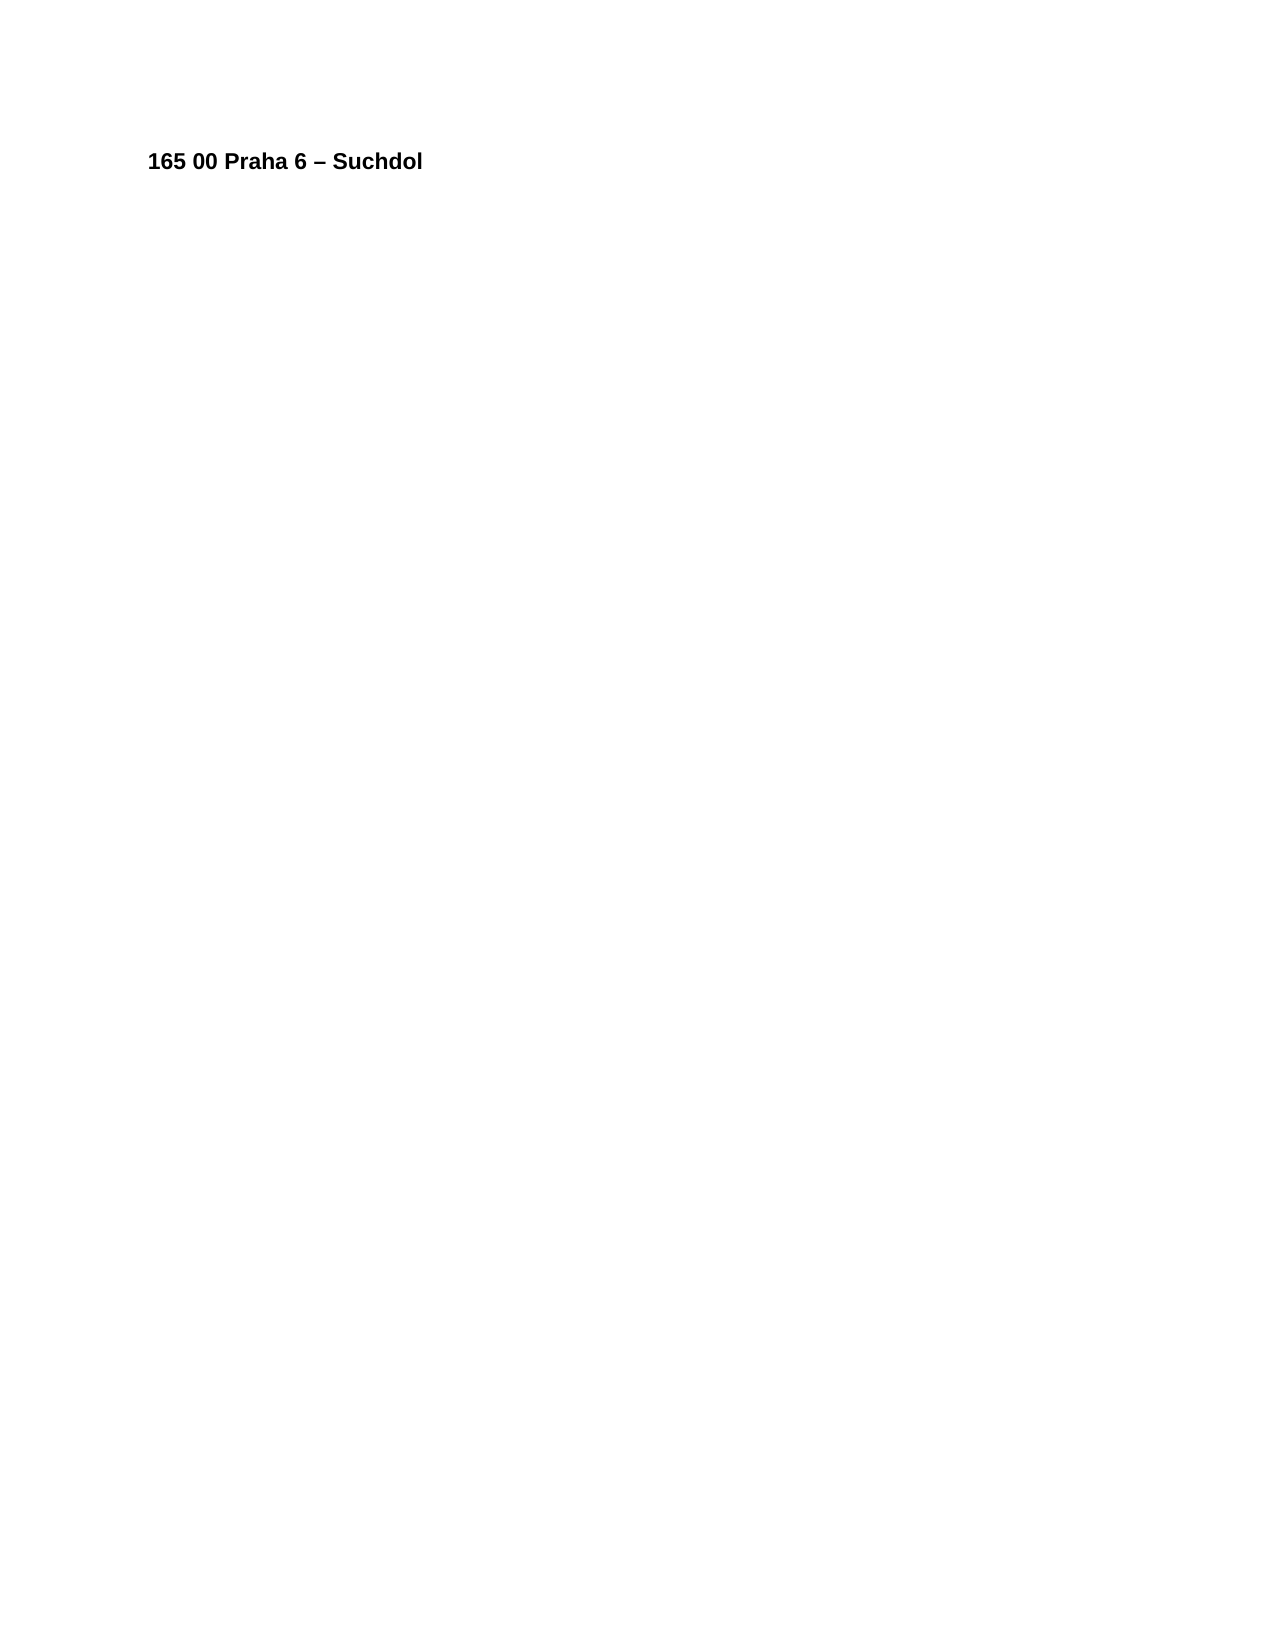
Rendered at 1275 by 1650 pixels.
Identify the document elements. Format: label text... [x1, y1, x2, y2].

text 165 00 Praha 6 – Suchdol [148, 148, 1127, 174]
